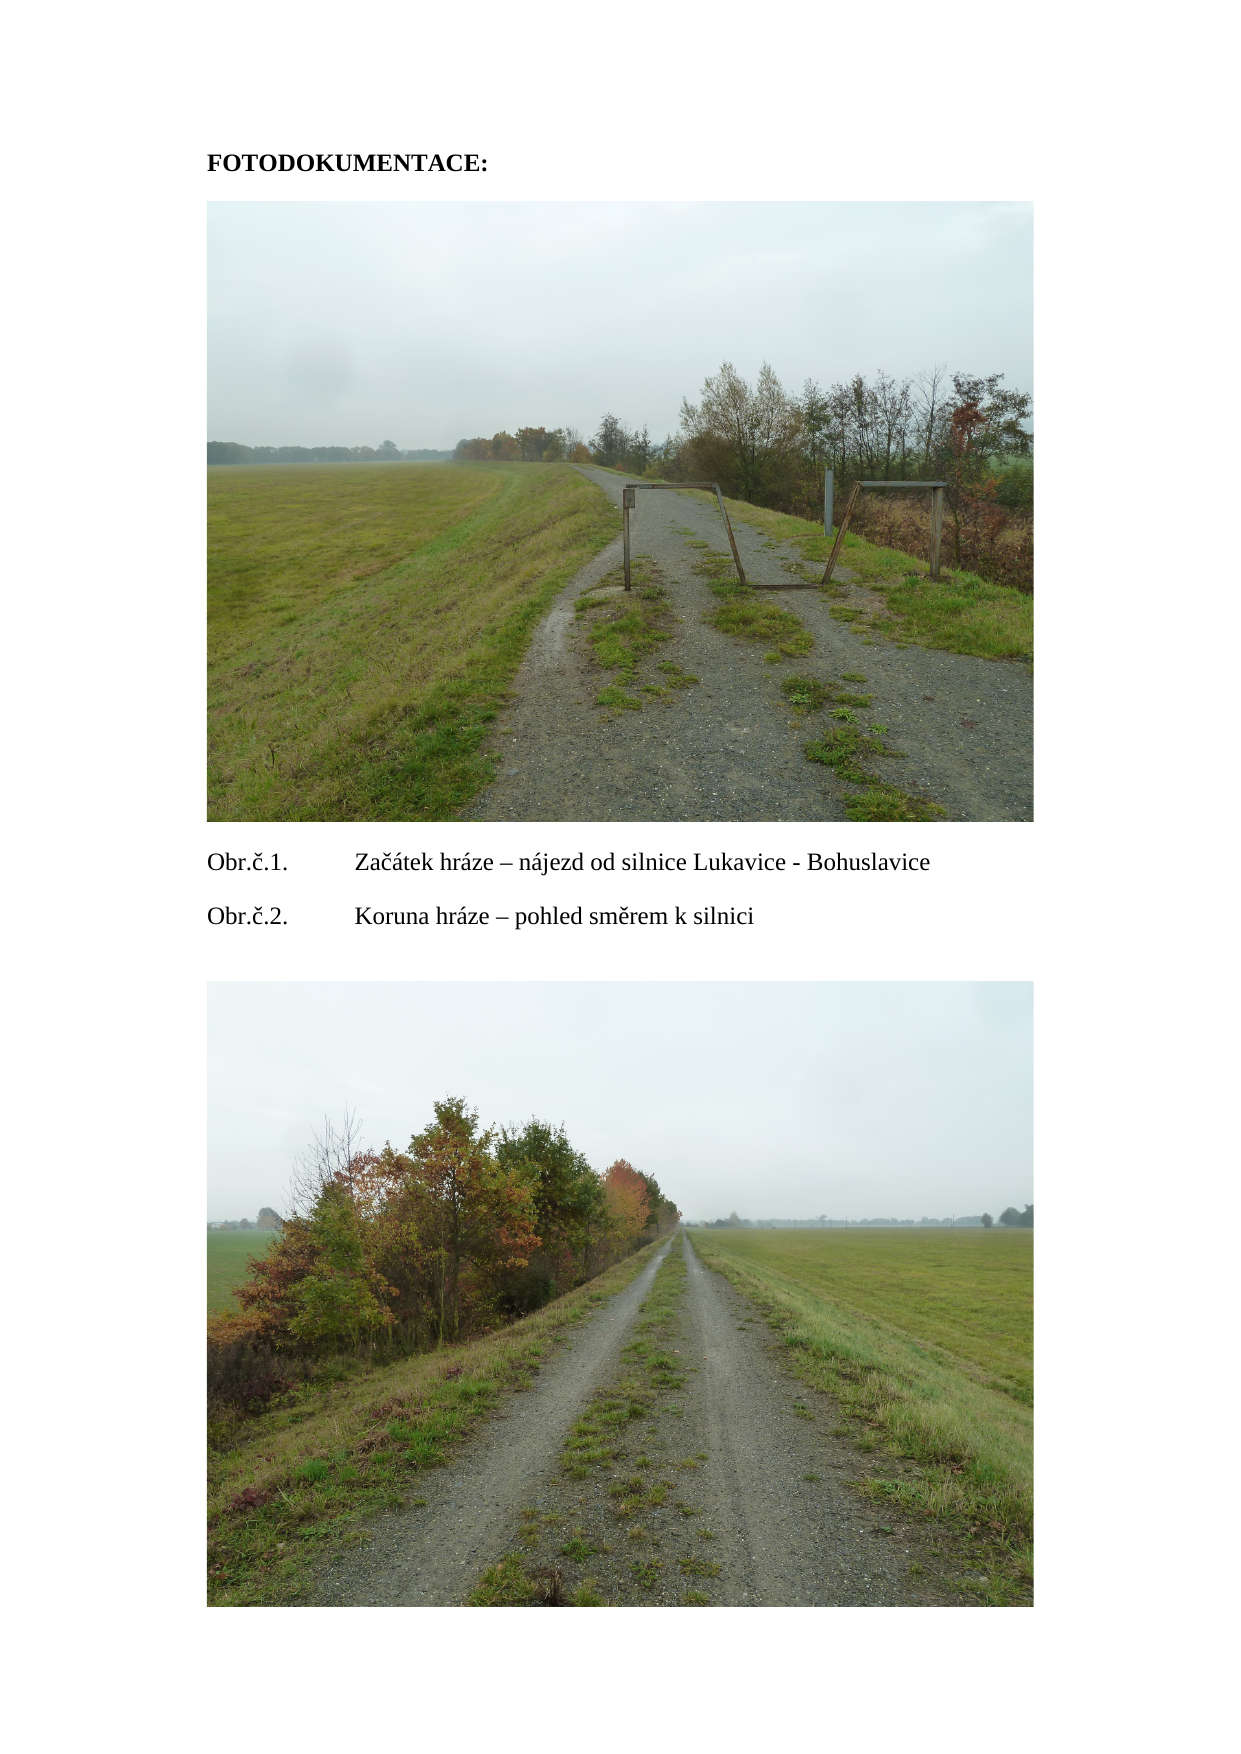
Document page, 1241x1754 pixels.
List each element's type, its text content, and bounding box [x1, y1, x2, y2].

text Obr.č.1. Začátek hráze – nájezd od silnice Lukavice - Bohuslavice [207, 847, 1092, 876]
text FOTODOKUMENTACE: [207, 148, 1092, 176]
picture [206, 981, 1034, 1607]
text Obr.č.2. Koruna hráze – pohled směrem k silnici [207, 901, 1092, 930]
picture [206, 201, 1034, 822]
